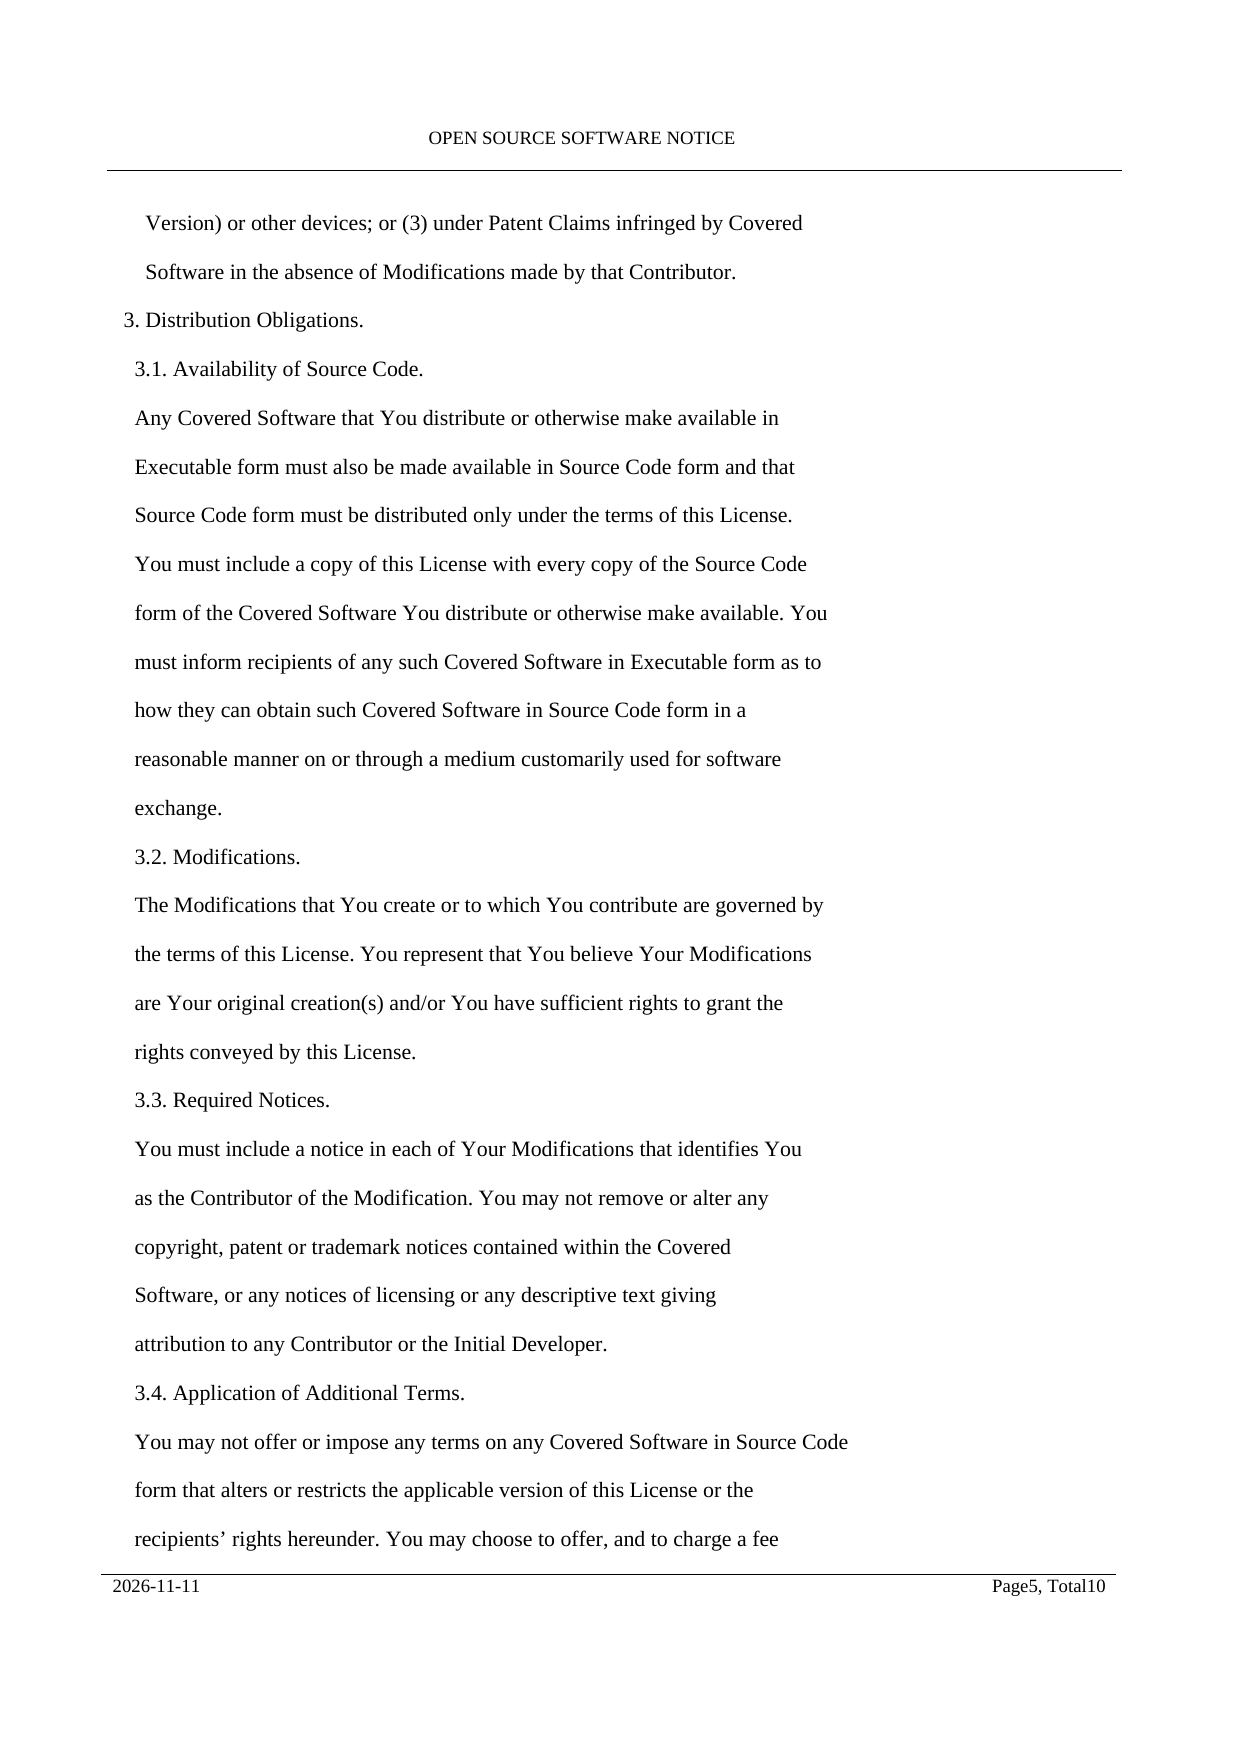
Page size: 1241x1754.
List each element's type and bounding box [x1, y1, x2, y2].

text [112, 206, 1128, 1555]
